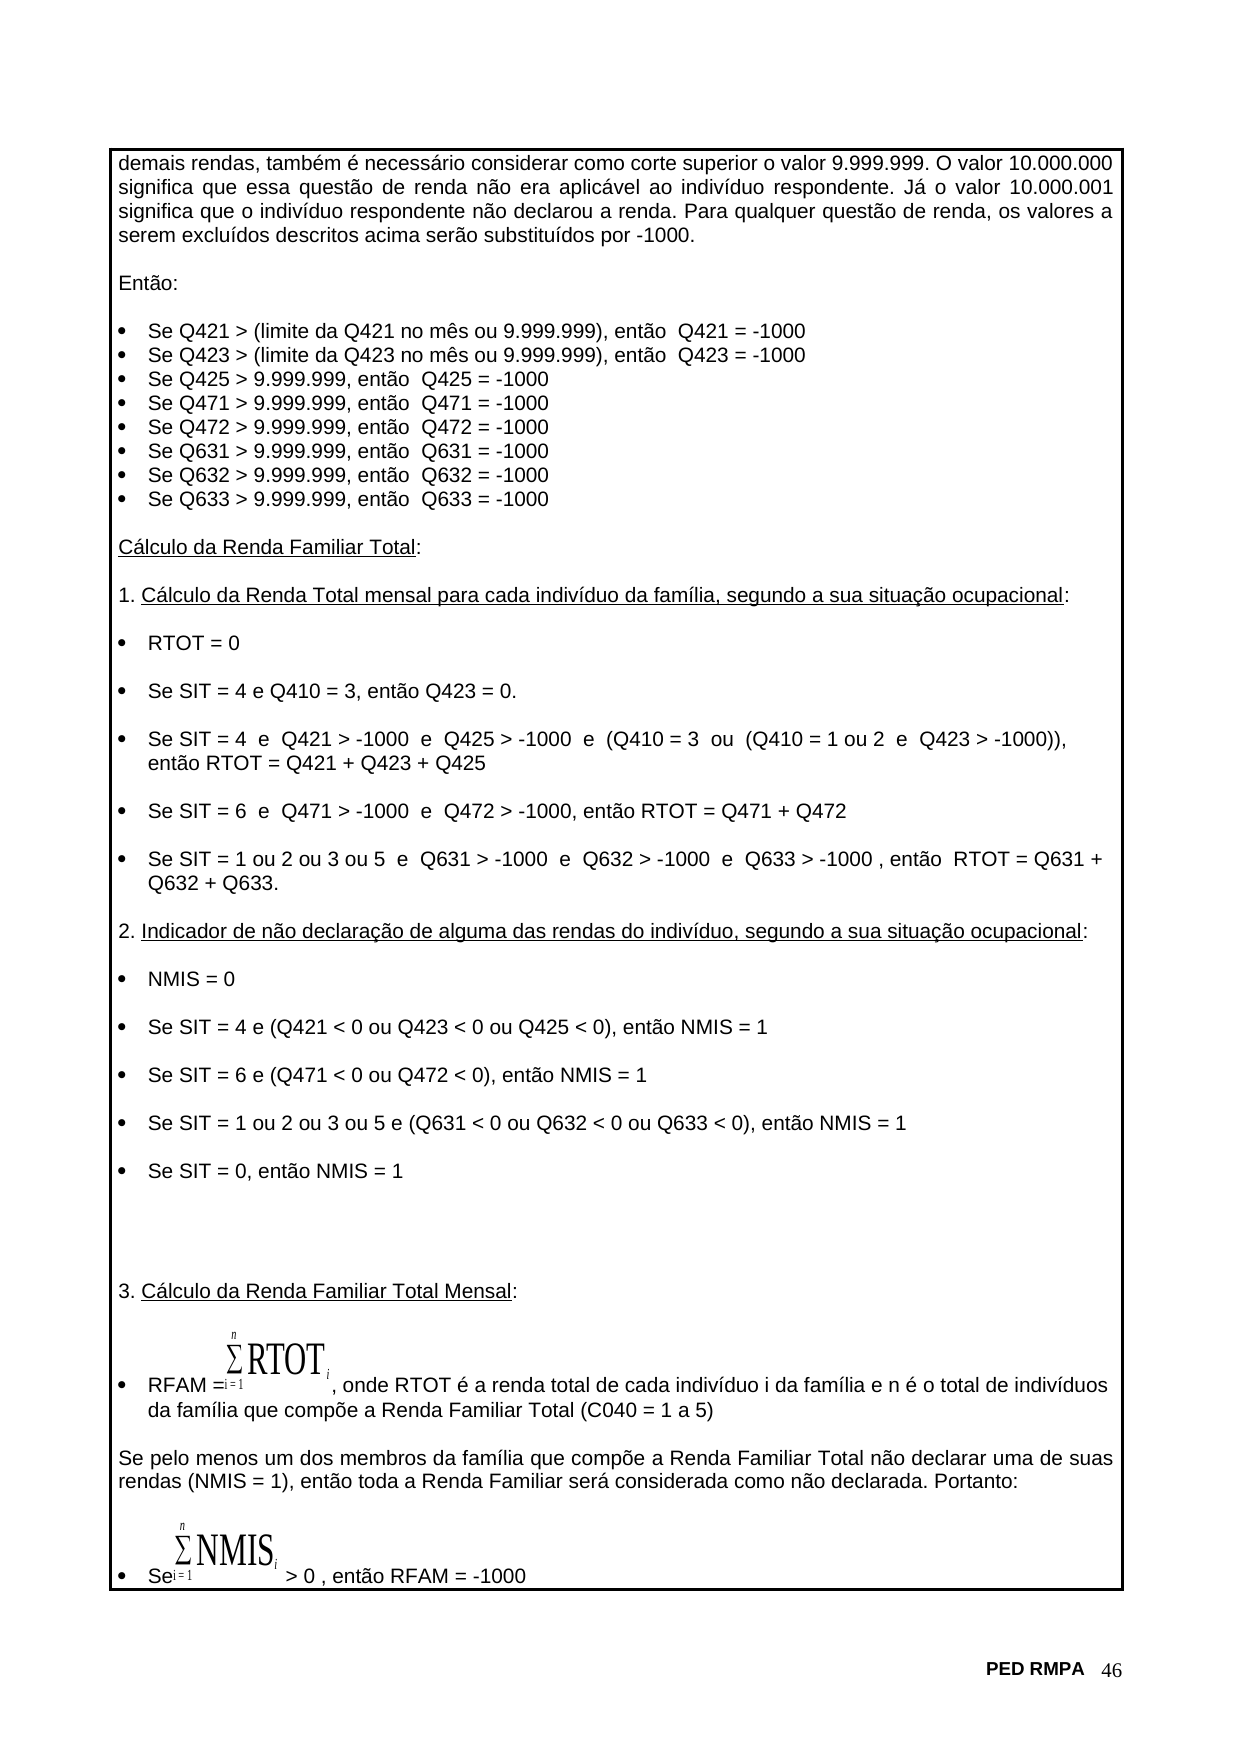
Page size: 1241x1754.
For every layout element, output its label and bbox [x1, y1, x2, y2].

table_header [112, 151, 1121, 1588]
